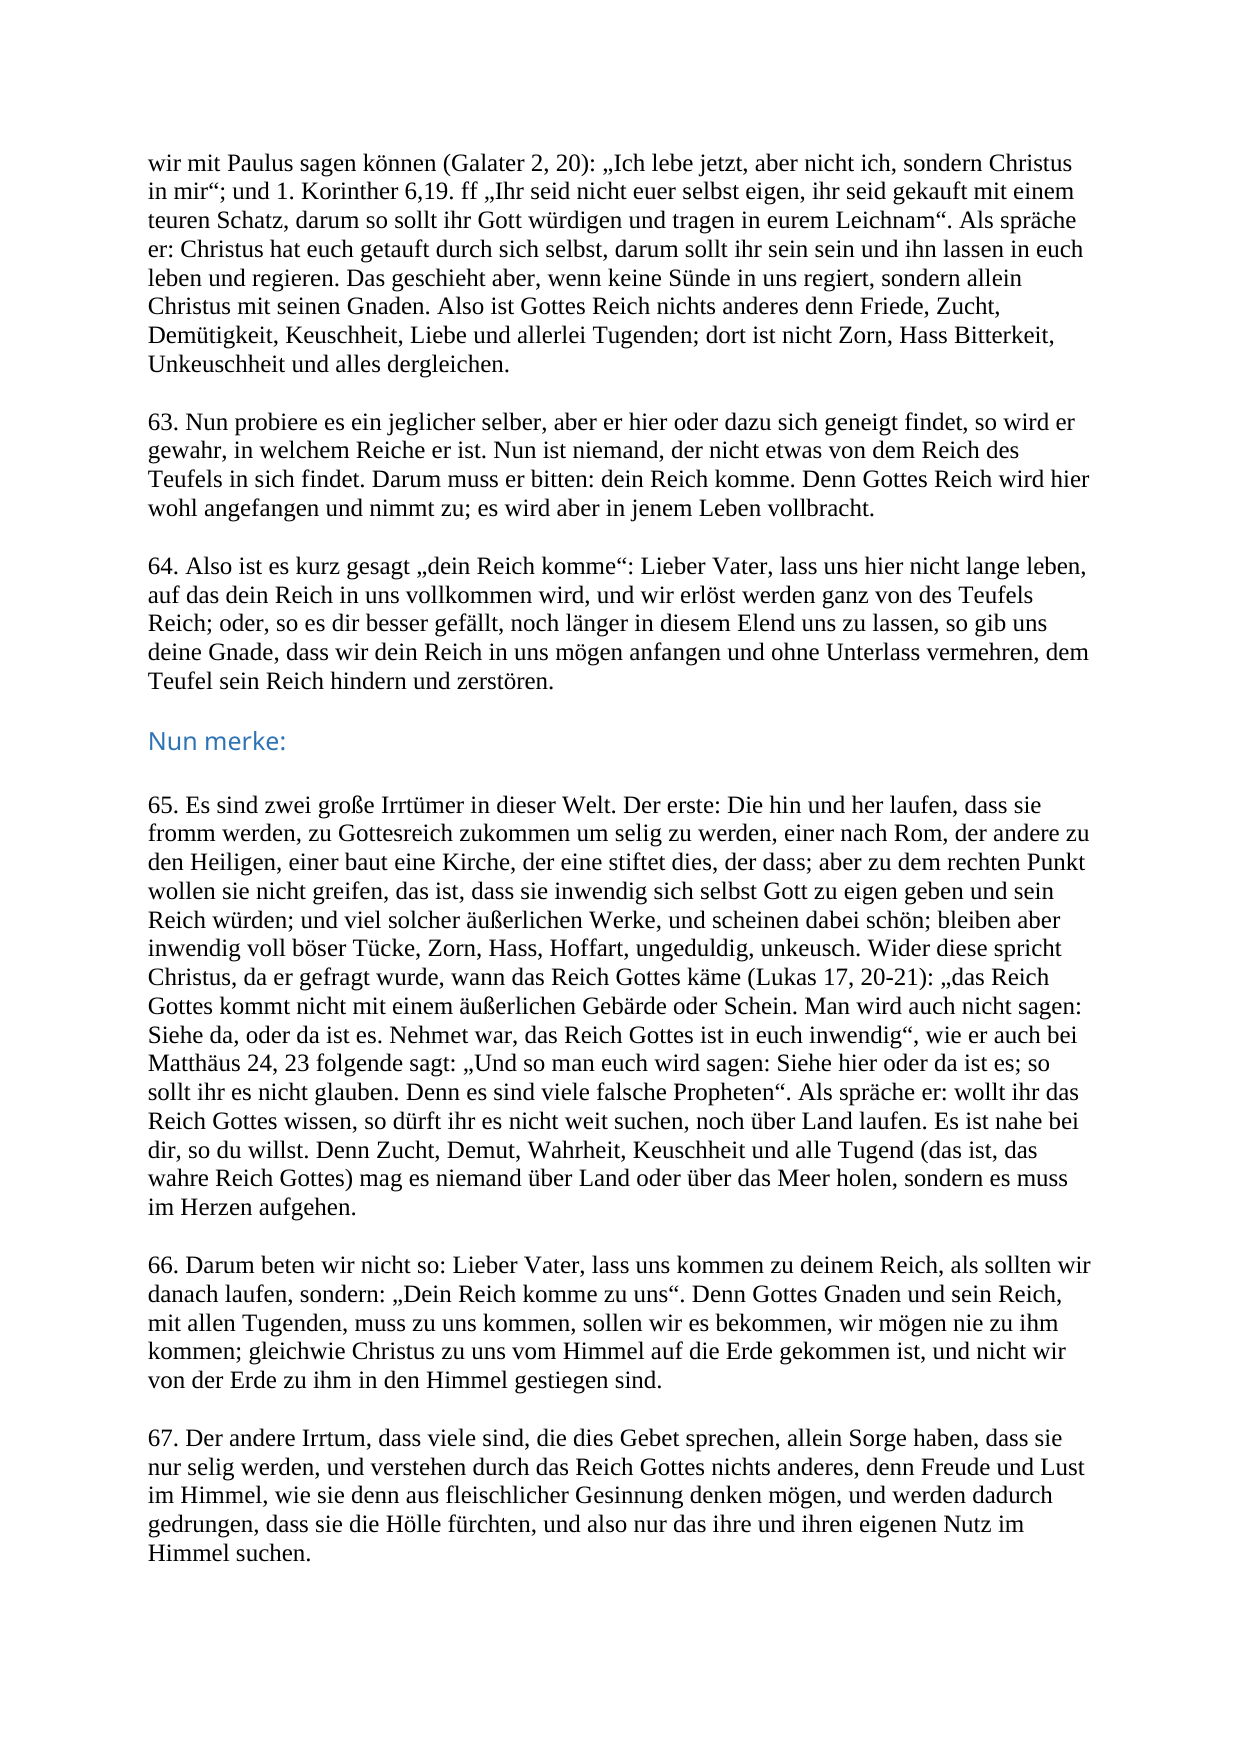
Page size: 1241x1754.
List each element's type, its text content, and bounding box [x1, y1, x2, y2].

subtitle Nun merke: [148, 724, 1093, 758]
text 64. Also ist es kurz gesagt „dein Reich komme“: Lieber Vater, lass uns hier nicht lange leben, auf das dein Reich in uns vollkommen wird, und wir erlöst werden ganz von des Teufels Reich; oder, so es dir besser gefällt, noch länger in diesem Elend uns zu lassen, so gib uns deine Gnade, dass wir dein Reich in uns mögen anfangen und ohne Unterlass vermehren, dem Teufel sein Reich hindern und zerstören. [148, 551, 1093, 695]
text 66. Darum beten wir nicht so: Lieber Vater, lass uns kommen zu deinem Reich, als sollten wir danach laufen, sondern: „Dein Reich komme zu uns“. Denn Gottes Gnaden und sein Reich, mit allen Tugenden, muss zu uns kommen, sollen wir es bekommen, wir mögen nie zu ihm kommen; gleichwie Christus zu uns vom Himmel auf die Erde gekommen ist, und nicht wir von der Erde zu ihm in den Himmel gestiegen sind. [148, 1250, 1093, 1394]
text 65. Es sind zwei große Irrtümer in dieser Welt. Der erste: Die hin und her laufen, dass sie fromm werden, zu Gottesreich zukommen um selig zu werden, einer nach Rom, der andere zu den Heiligen, einer baut eine Kirche, der eine stiftet dies, der dass; aber zu dem rechten Punkt wollen sie nicht greifen, das ist, dass sie inwendig sich selbst Gott zu eigen geben und sein Reich würden; und viel solcher äußerlichen Werke, und scheinen dabei schön; bleiben aber inwendig voll böser Tücke, Zorn, Hass, Hoffart, ungeduldig, unkeusch. Wider diese spricht Christus, da er gefragt wurde, wann das Reich Gottes käme (Lukas 17, 20-21): „das Reich Gottes kommt nicht mit einem äußerlichen Gebärde oder Schein. Man wird auch nicht sagen: Siehe da, oder da ist es. Nehmet war, das Reich Gottes ist in euch inwendig“, wie er auch bei Matthäus 24, 23 folgende sagt: „Und so man euch wird sagen: Siehe hier oder da ist es; so sollt ihr es nicht glauben. Denn es sind viele falsche Propheten“. Als spräche er: wollt ihr das Reich Gottes wissen, so dürft ihr es nicht weit suchen, noch über Land laufen. Es ist nahe bei dir, so du willst. Denn Zucht, Demut, Wahrheit, Keuschheit und alle Tugend (das ist, das wahre Reich Gottes) mag es niemand über Land oder über das Meer holen, sondern es muss im Herzen aufgehen. [148, 790, 1093, 1221]
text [148, 148, 1093, 378]
text 67. Der andere Irrtum, dass viele sind, die dies Gebet sprechen, allein Sorge haben, dass sie nur selig werden, und verstehen durch das Reich Gottes nichts anderes, denn Freude und Lust im Himmel, wie sie denn aus fleischlicher Gesinnung denken mögen, und werden dadurch gedrungen, dass sie die Hölle fürchten, und also nur das ihre und ihren eigenen Nutz im Himmel suchen. [148, 1423, 1093, 1567]
text 63. Nun probiere es ein jeglicher selber, aber er hier oder dazu sich geneigt findet, so wird er gewahr, in welchem Reiche er ist. Nun ist niemand, der nicht etwas von dem Reich des Teufels in sich findet. Darum muss er bitten: dein Reich komme. Denn Gottes Reich wird hier wohl angefangen und nimmt zu; es wird aber in jenem Leben vollbracht. [148, 407, 1093, 522]
